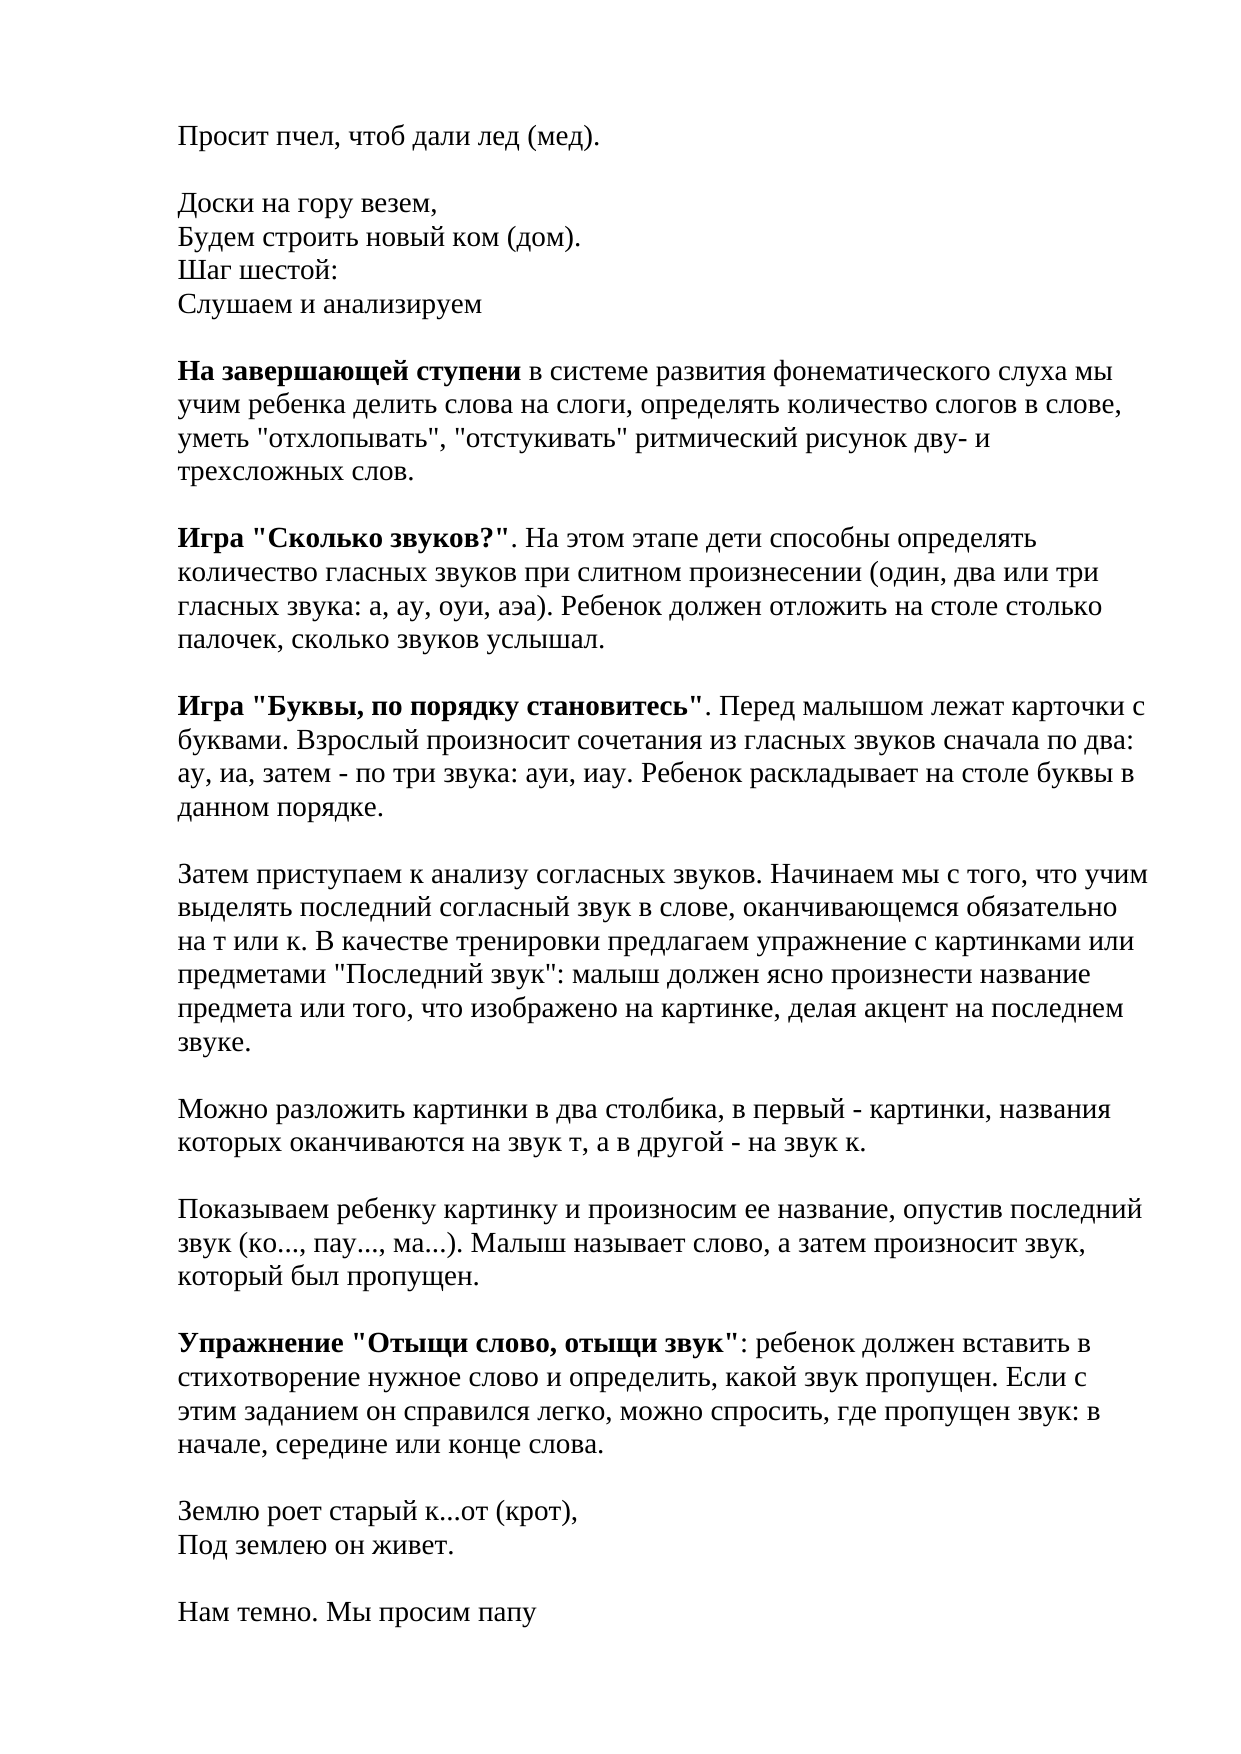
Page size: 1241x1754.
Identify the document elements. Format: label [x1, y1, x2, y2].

text [177, 118, 1152, 1627]
